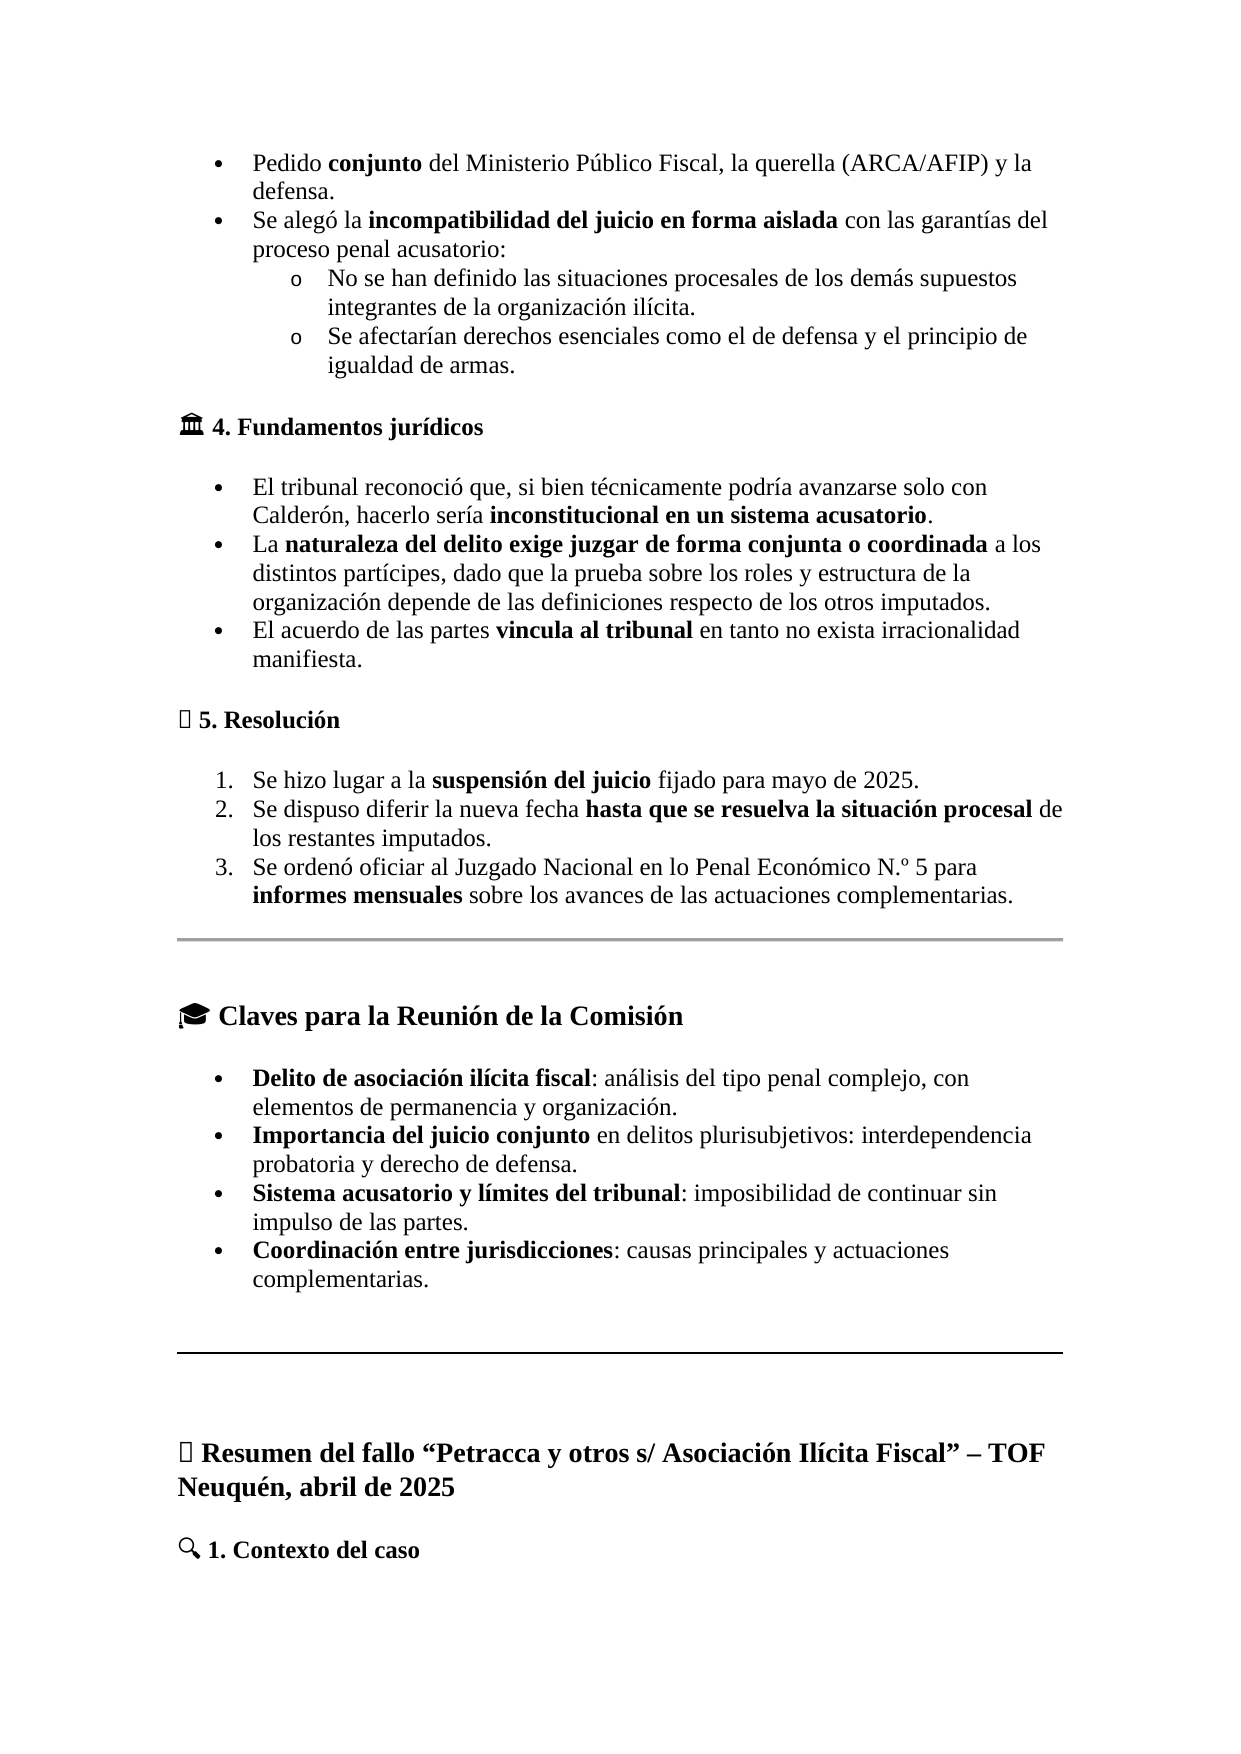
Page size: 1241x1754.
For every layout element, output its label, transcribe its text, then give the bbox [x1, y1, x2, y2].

list Pedido conjunto del Ministerio Público Fiscal, la querella (ARCA/AFIP) y la defensa. [215, 148, 1063, 205]
text 🔍 1. Contexto del caso [177, 1532, 1063, 1566]
text 🎓 Claves para la Reunión de la Comisión [177, 995, 1063, 1034]
list Se afectarían derechos esenciales como el de defensa y el principio de igualdad de armas. [290, 321, 1063, 379]
list Sistema acusatorio y límites del tribunal: imposibilidad de continuar sin impulso de las partes. [215, 1178, 1063, 1235]
list Se hizo lugar a la suspensión del juicio fijado para mayo de 2025. [215, 765, 1063, 794]
list El tribunal reconoció que, si bien técnicamente podría avanzarse solo con Calderón, hacerlo sería inconstitucional en un sistema acusatorio. [215, 472, 1063, 529]
list Coordinación entre jurisdicciones: causas principales y actuaciones complementarias. [215, 1235, 1063, 1293]
text 📘 Resumen del fallo “Petracca y otros s/ Asociación Ilícita Fiscal” – TOF Neuquén, abril de 2025 [177, 1432, 1063, 1503]
list Importancia del juicio conjunto en delitos plurisubjetivos: interdependencia probatoria y derecho de defensa. [215, 1120, 1063, 1178]
list Se dispuso diferir la nueva fecha hasta que se resuelva la situación procesal de los restantes imputados. [215, 794, 1063, 852]
list La naturaleza del delito exige juzgar de forma conjunta o coordinada a los distintos partícipes, dado que la prueba sobre los roles y estructura de la organización depende de las definiciones respecto de los otros imputados. [215, 529, 1063, 615]
text 📝 5. Resolución [177, 702, 1063, 736]
list Se alegó la incompatibilidad del juicio en forma aislada con las garantías del proceso penal acusatorio: [215, 205, 1063, 263]
list Se ordenó oficiar al Juzgado Nacional en lo Penal Económico N.º 5 para informes mensuales sobre los avances de las actuaciones complementarias. [215, 852, 1063, 909]
list Delito de asociación ilícita fiscal: análisis del tipo penal complejo, con elementos de permanencia y organización. [215, 1063, 1063, 1120]
list No se han definido las situaciones procesales de los demás supuestos integrantes de la organización ilícita. [290, 263, 1063, 321]
list El acuerdo de las partes vincula al tribunal en tanto no exista irracionalidad manifiesta. [215, 615, 1063, 673]
text 🏛️ 4. Fundamentos jurídicos [177, 408, 1063, 442]
